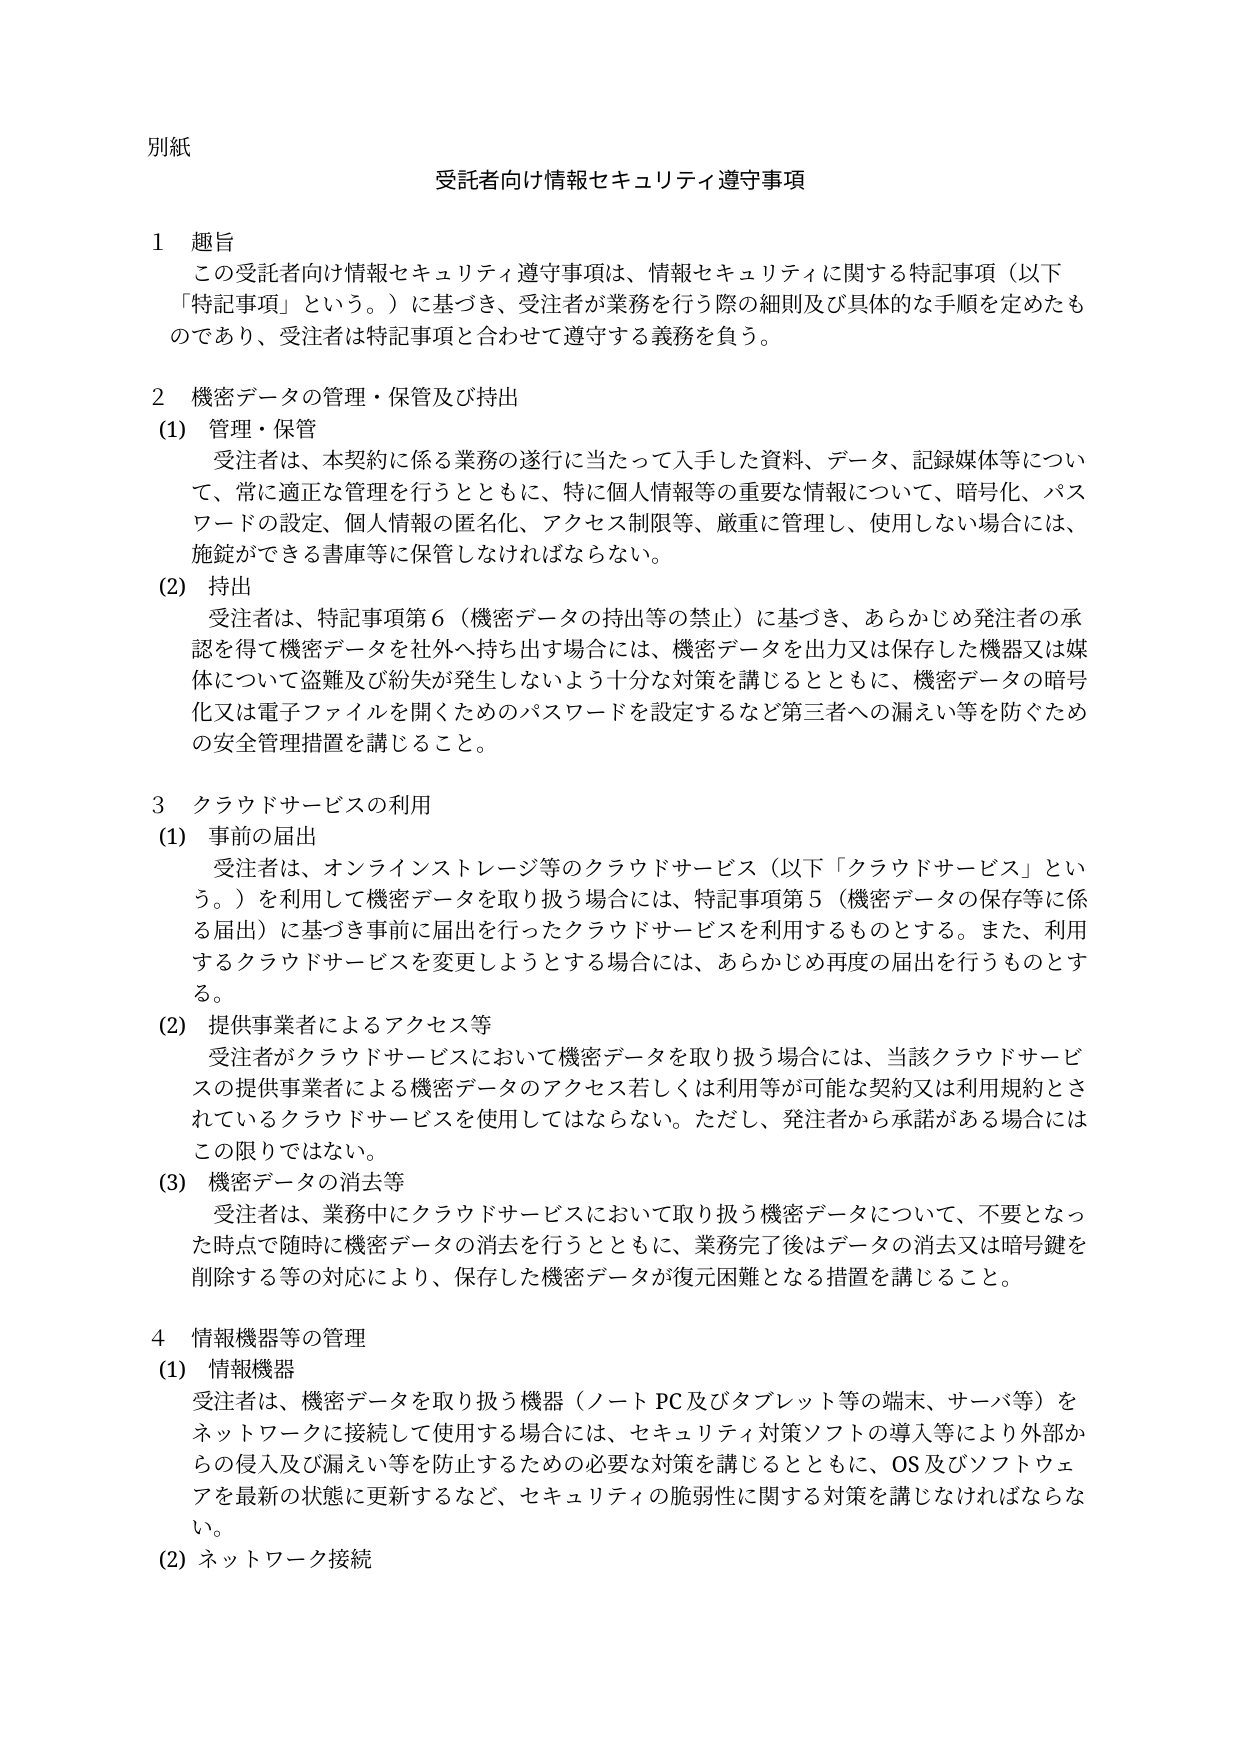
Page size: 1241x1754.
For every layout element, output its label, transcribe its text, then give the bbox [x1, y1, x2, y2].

text 受注者は、オンラインストレージ等のクラウドサービス（以下「クラウドサービス」という。）を利用して機密データを取り扱う場合には、特記事項第５（機密データの保存等に係る届出）に基づき事前に届出を行ったクラウドサービスを利用するものとする。また、利用するクラウドサービスを変更しようとする場合には、あらかじめ再度の届出を行うものとする。 [191, 851, 1092, 1008]
text 受注者は、業務中にクラウドサービスにおいて取り扱う機密データについて、不要となった時点で随時に機密データの消去を行うとともに、業務完了後はデータの消去又は暗号鍵を削除する等の対応により、保存した機密データが復元困難となる措置を講じること。 [191, 1197, 1092, 1291]
text ４ 情報機器等の管理 [148, 1321, 1092, 1353]
text この受託者向け情報セキュリティ遵守事項は、情報セキュリティに関する特記事項（以下「特記事項」という。）に基づき、受注者が業務を行う際の細則及び具体的な手順を定めたものであり、受注者は特記事項と合わせて遵守する義務を負う。 [169, 256, 1092, 351]
text ３ クラウドサービスの利用 [148, 788, 1092, 819]
text (1) 情報機器 [148, 1353, 1092, 1384]
text 別紙 [148, 124, 1092, 163]
text 受託者向け情報セキュリティ遵守事項 [148, 163, 1092, 195]
text 受注者は、本契約に係る業務の遂行に当たって入手した資料、データ、記録媒体等について、常に適正な管理を行うとともに、特に個人情報等の重要な情報について、暗号化、パスワードの設定、個人情報の匿名化、アクセス制限等、厳重に管理し、使用しない場合には、施錠ができる書庫等に保管しなければならない。 [191, 443, 1092, 569]
text (3) 機密データの消去等 [159, 1166, 1092, 1197]
text 受注者は、特記事項第６（機密データの持出等の禁止）に基づき、あらかじめ発注者の承認を得て機密データを社外へ持ち出す場合には、機密データを出力又は保存した機器又は媒体について盗難及び紛失が発生しないよう十分な対策を講じるとともに、機密データの暗号化又は電子ファイルを開くためのパスワードを設定するなど第三者への漏えい等を防ぐための安全管理措置を講じること。 [159, 601, 1092, 758]
text (1) 事前の届出 [159, 819, 1092, 851]
text 受注者は、機密データを取り扱う機器（ノートPC及びタブレット等の端末、サーバ等）をネットワークに接続して使用する場合には、セキュリティ対策ソフトの導入等により外部からの侵入及び漏えい等を防止するための必要な対策を講じるとともに、OS及びソフトウェアを最新の状態に更新するなど、セキュリティの脆弱性に関する対策を講じなければならない。 [148, 1384, 1092, 1542]
text (1) 管理・保管 [159, 412, 1092, 443]
text 受注者がクラウドサービスにおいて機密データを取り扱う場合には、当該クラウドサービスの提供事業者による機密データのアクセス若しくは利用等が可能な契約又は利用規約とされているクラウドサービスを使用してはならない。ただし、発注者から承諾がある場合にはこの限りではない。 [159, 1040, 1092, 1166]
text (2) ネットワーク接続 [148, 1542, 1092, 1573]
text (2) 持出 [159, 569, 1092, 601]
text (2) 提供事業者によるアクセス等 [159, 1008, 1092, 1040]
text ２ 機密データの管理・保管及び持出 [148, 380, 1092, 412]
text １ 趣旨 [148, 225, 1092, 256]
